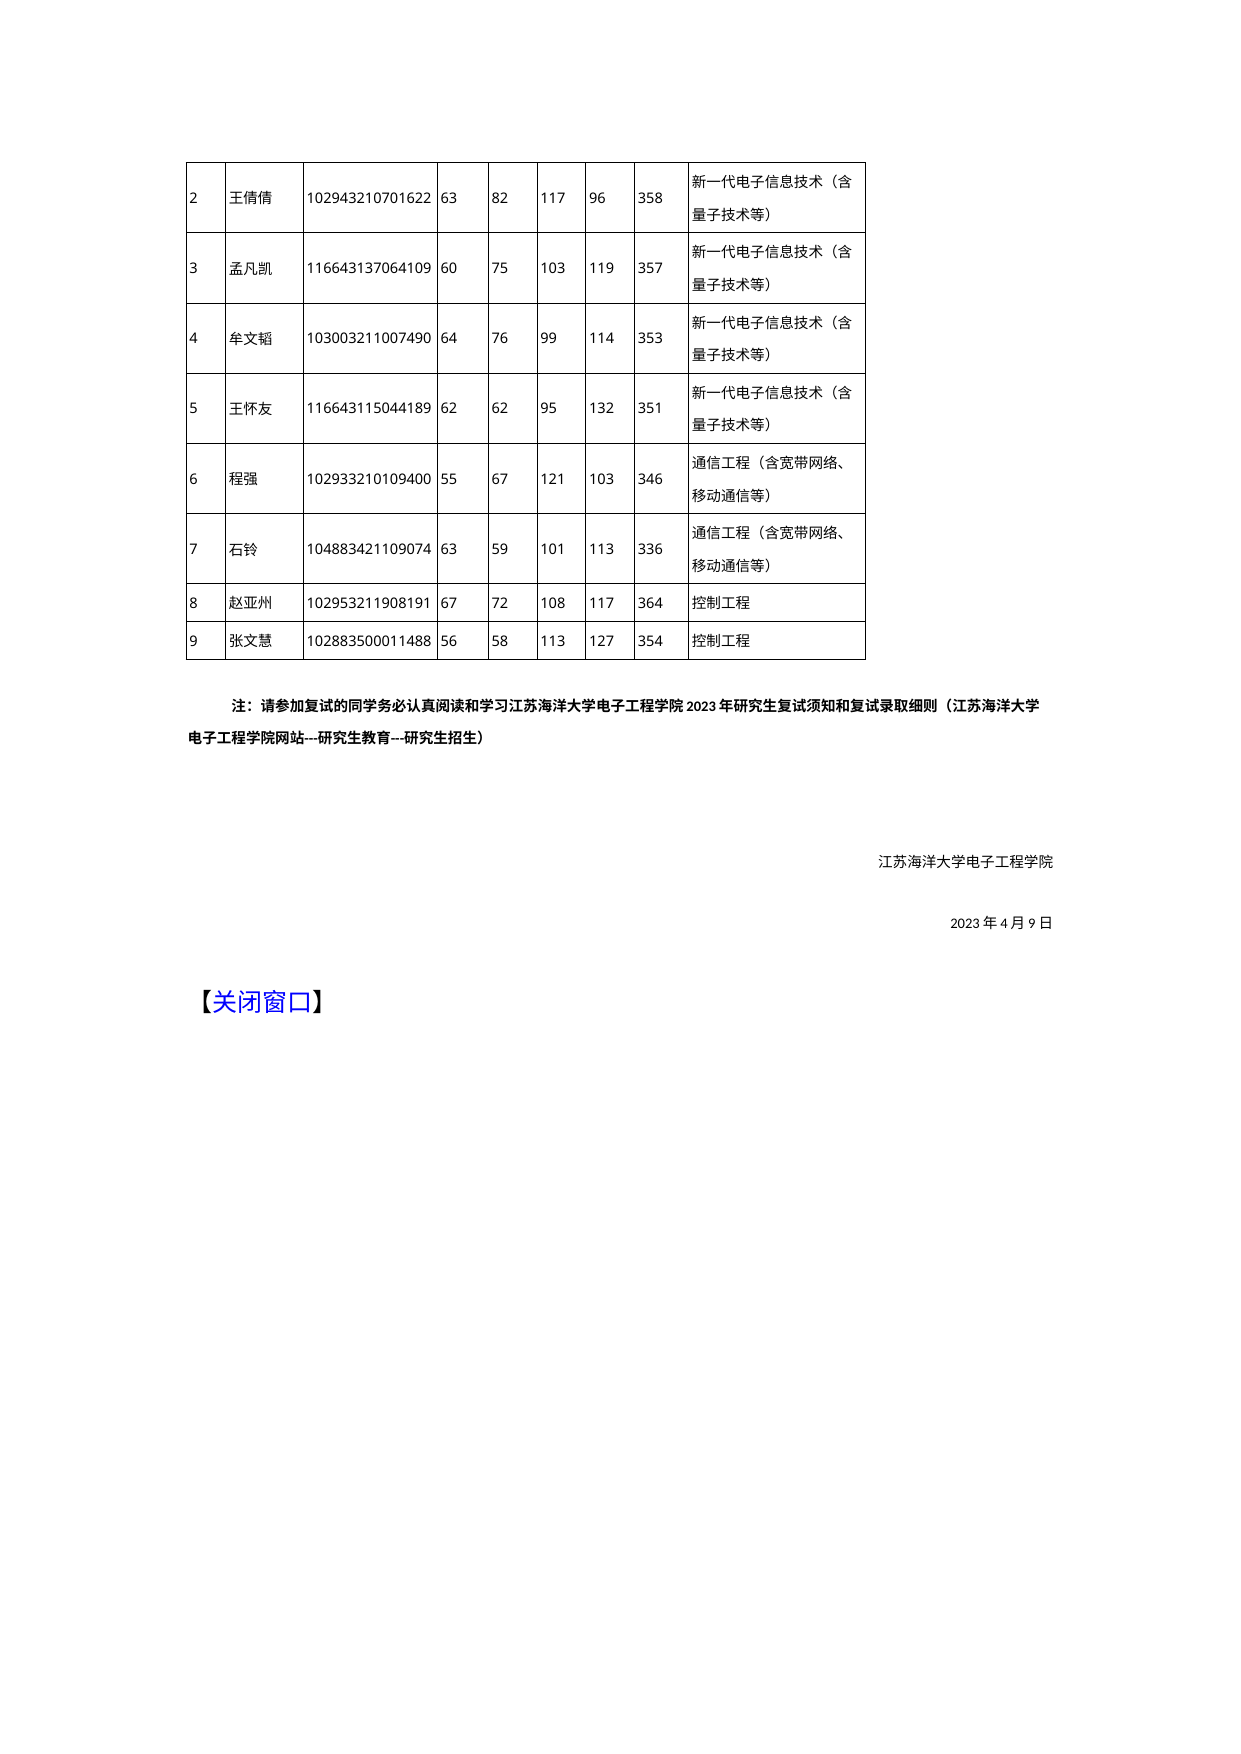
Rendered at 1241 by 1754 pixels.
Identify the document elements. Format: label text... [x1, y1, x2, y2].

table_cell 58 [489, 622, 537, 659]
table_cell 358 [635, 163, 688, 232]
table_cell 牟文韬 [226, 304, 303, 373]
table_cell 103003211007490 [304, 304, 437, 373]
table_cell 控制工程 [689, 622, 865, 659]
table_cell 67 [438, 584, 488, 621]
table_cell 116643137064109 [304, 233, 437, 302]
table_cell 赵亚州 [226, 584, 303, 621]
table_cell 8 [187, 584, 225, 621]
table_cell 王倩倩 [226, 163, 303, 232]
table_cell 7 [187, 514, 225, 583]
table_cell 127 [586, 622, 634, 659]
table_cell 新一代电子信息技术（含量子技术等） [689, 304, 865, 373]
table_cell 新一代电子信息技术（含量子技术等） [689, 233, 865, 302]
text 【关闭窗口】 [187, 968, 1053, 1033]
table_cell 62 [489, 374, 537, 443]
table_cell 96 [586, 163, 634, 232]
table_cell 4 [187, 304, 225, 373]
table_cell 132 [586, 374, 634, 443]
table_cell 99 [538, 304, 585, 373]
table_cell 2 [187, 163, 225, 232]
table_cell 60 [438, 233, 488, 302]
table_cell 3 [187, 233, 225, 302]
table_cell 353 [635, 304, 688, 373]
table_cell 113 [538, 622, 585, 659]
table_cell 102953211908191 [304, 584, 437, 621]
table_cell 108 [538, 584, 585, 621]
table_cell 55 [438, 444, 488, 513]
table_cell 孟凡凯 [226, 233, 303, 302]
text 注：请参加复试的同学务必认真阅读和学习江苏海洋大学电子工程学院2023年研究生复试须知和复试录取细则（江苏海洋大学电子工程学院网站---研究生教育---研究生招生） [187, 689, 1053, 754]
text 2023年4月9日 [187, 906, 1053, 939]
table_cell 354 [635, 622, 688, 659]
table_cell 石铃 [226, 514, 303, 583]
table_cell 357 [635, 233, 688, 302]
table_cell 5 [187, 374, 225, 443]
text 江苏海洋大学电子工程学院 [187, 845, 1053, 877]
table_cell 101 [538, 514, 585, 583]
table_cell 72 [489, 584, 537, 621]
table_cell 114 [586, 304, 634, 373]
table_cell 102943210701622 [304, 163, 437, 232]
table_cell 103 [538, 233, 585, 302]
table_cell 63 [438, 514, 488, 583]
table_cell 75 [489, 233, 537, 302]
table_cell 82 [489, 163, 537, 232]
table_cell 6 [187, 444, 225, 513]
table_cell 103 [586, 444, 634, 513]
table_cell 102933210109400 [304, 444, 437, 513]
table_cell 59 [489, 514, 537, 583]
table_cell 67 [489, 444, 537, 513]
table_cell 346 [635, 444, 688, 513]
table_cell 通信工程（含宽带网络、移动通信等） [689, 444, 865, 513]
table_cell 104883421109074 [304, 514, 437, 583]
table_cell 364 [635, 584, 688, 621]
table_cell 张文慧 [226, 622, 303, 659]
table_cell 351 [635, 374, 688, 443]
table_cell 王怀友 [226, 374, 303, 443]
table_cell 95 [538, 374, 585, 443]
table_cell 9 [187, 622, 225, 659]
table_cell 控制工程 [689, 584, 865, 621]
table_cell 62 [438, 374, 488, 443]
table_cell 通信工程（含宽带网络、移动通信等） [689, 514, 865, 583]
table_cell 117 [586, 584, 634, 621]
table_cell 121 [538, 444, 585, 513]
table_cell 56 [438, 622, 488, 659]
table_cell 102883500011488 [304, 622, 437, 659]
table_cell 117 [538, 163, 585, 232]
table_cell 113 [586, 514, 634, 583]
table_cell 119 [586, 233, 634, 302]
table_cell 64 [438, 304, 488, 373]
table_cell 新一代电子信息技术（含量子技术等） [689, 163, 865, 232]
table_cell 63 [438, 163, 488, 232]
table_cell 336 [635, 514, 688, 583]
table_cell 76 [489, 304, 537, 373]
table_cell 新一代电子信息技术（含量子技术等） [689, 374, 865, 443]
table_cell 程强 [226, 444, 303, 513]
table_cell 116643115044189 [304, 374, 437, 443]
